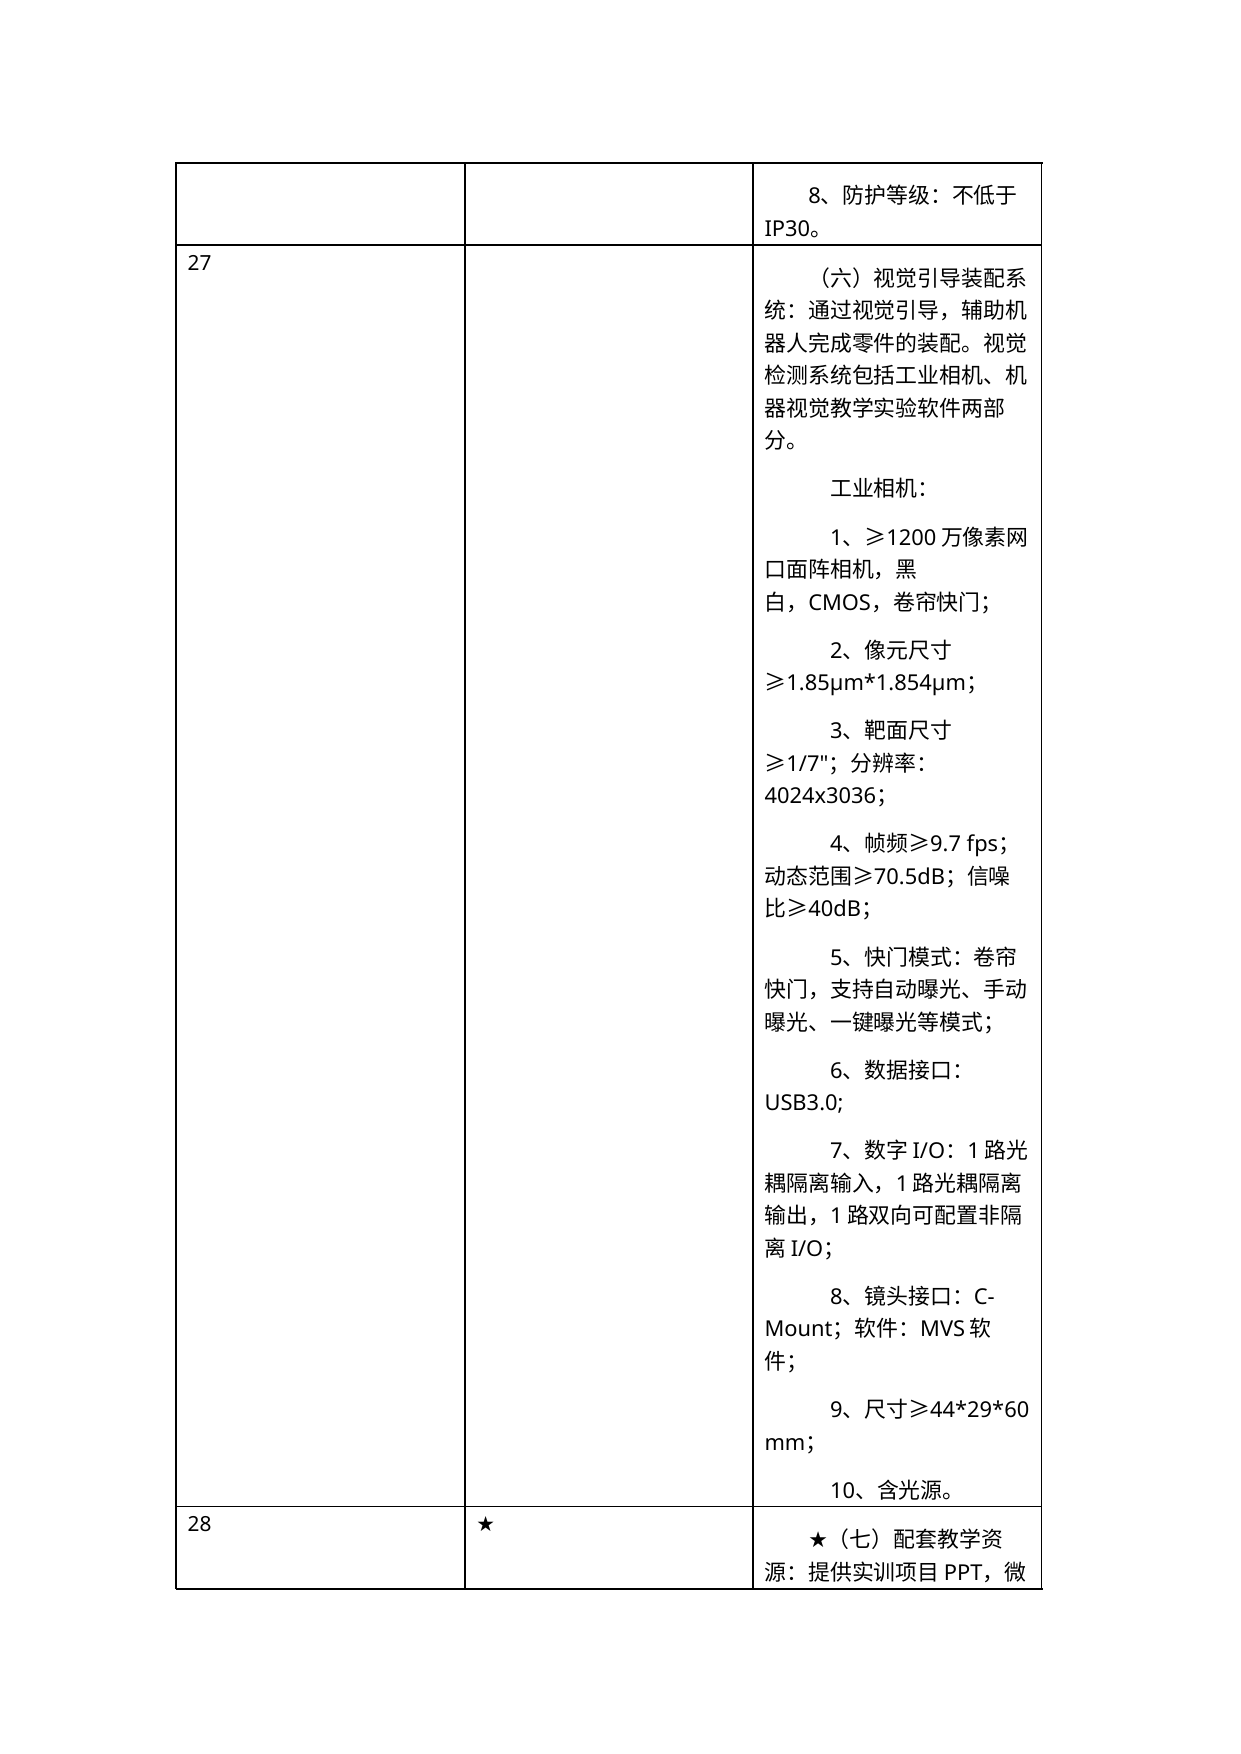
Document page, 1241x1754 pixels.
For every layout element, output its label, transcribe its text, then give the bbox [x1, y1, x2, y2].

table_cell 28 [177, 1507, 464, 1588]
table_cell [466, 246, 752, 1506]
table_cell ★ [466, 1507, 752, 1588]
table_cell [466, 164, 752, 244]
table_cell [754, 164, 1041, 244]
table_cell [754, 1507, 1041, 1588]
table_cell （六）视觉引导装配系统：通过视觉引导，辅助机器人完成零件的装配。视觉检测系统包括工业相机、机器视觉教学实验软件两部分。 工业相机： 1、≥1200万像素网口面阵相机，黑白，CMOS，卷帘快门； 2、像元尺寸≥1.85μm*1.854μm； 3、靶面尺寸≥1/7"；分辨率：4024x3036； 4、帧频≥9.7 fps；动态范围≥70.5dB；信噪比≥40dB； 5、快门模式：卷帘快门，支持自动曝光、手动曝光、一键曝光等模式； 6、数据接口：USB3.0; 7、数字I/O：1路光耦隔离输入，1路光耦隔离输出，1路双向可配置非隔离I/O； 8、镜头接口：C-Mount；软件：MVS软件； 9、尺寸≥44*29*60 mm； 10、含光源。 [754, 246, 1041, 1506]
table_cell 27 [177, 246, 464, 1506]
table_cell 26 [177, 164, 464, 244]
